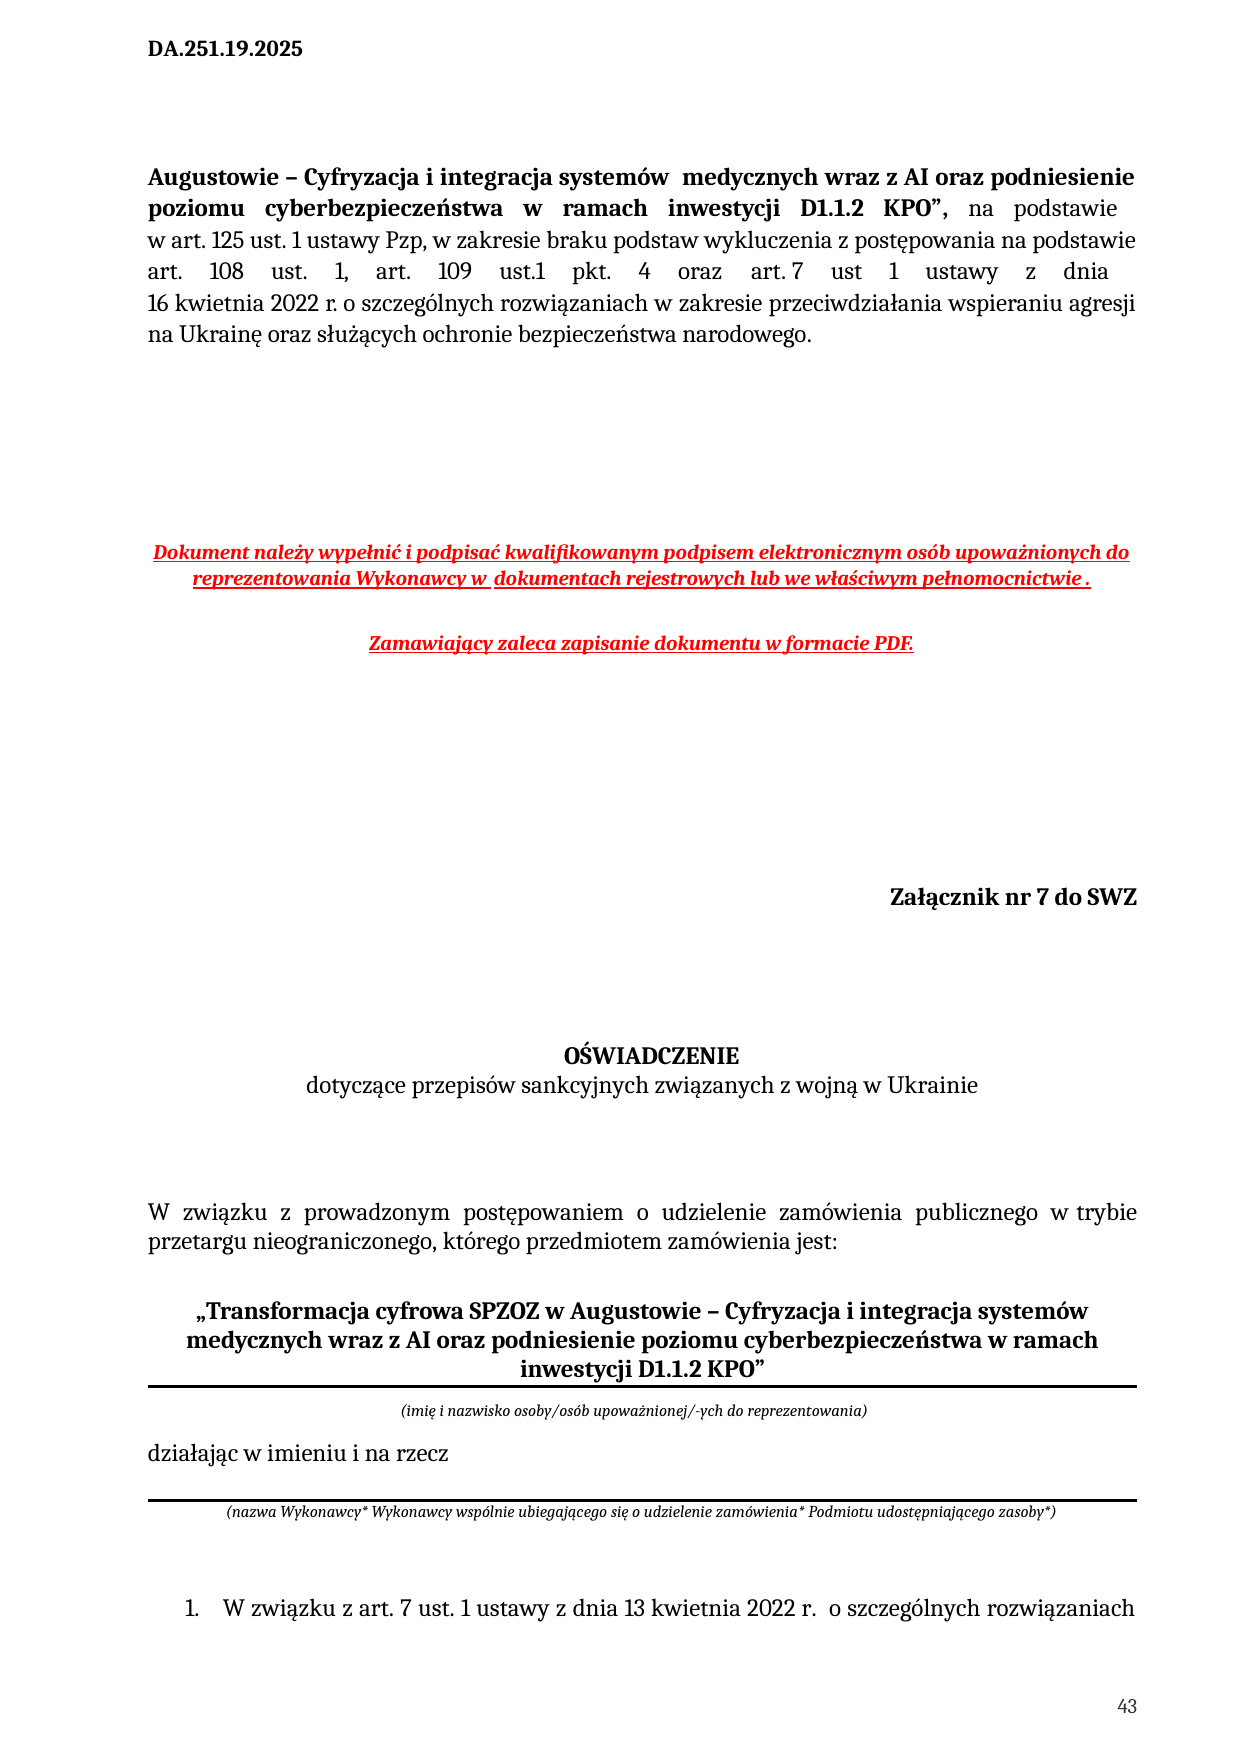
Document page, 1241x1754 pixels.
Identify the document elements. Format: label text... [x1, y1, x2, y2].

text „Transformacja cyfrowa SPZOZ w Augustowie – Cyfryzacja i integracja systemów medycznych wraz z AI oraz podniesienie poziomu cyberbezpieczeństwa w ramach inwestycji D1.1.2 KPO” [148, 1297, 1137, 1385]
text dotyczące przepisów sankcyjnych związanych z wojną w Ukrainie [148, 1071, 1137, 1099]
text OŚWIADCZENIE [148, 1042, 1155, 1071]
text (nazwa Wykonawcy* Wykonawcy wspólnie ubiegającego się o udzielenie zamówienia* Podmiotu udostępniającego zasoby*) [148, 1502, 1137, 1521]
text Załącznik nr 7 do SWZ [148, 883, 1137, 912]
text Zamawiający zaleca zapisanie dokumentu w formacie PDF. [148, 631, 1137, 655]
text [148, 191, 1137, 349]
text działając w imieniu i na rzecz [148, 1439, 1137, 1468]
text Dokument należy wypełnić i podpisać kwalifikowanym podpisem elektronicznym osób upoważnionych do reprezentowania Wykonawcy w dokumentach rejestrowych lub we właściwym pełnomocnictwie . [148, 541, 1137, 591]
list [185, 1594, 1137, 1623]
text W związku z prowadzonym postępowaniem o udzielenie zamówienia publicznego w trybie przetargu nieograniczonego, którego przedmiotem zamówienia jest: [148, 1198, 1137, 1256]
text (imię i nazwisko osoby/osób upoważnionej/-ych do reprezentowania) [148, 1401, 1122, 1420]
